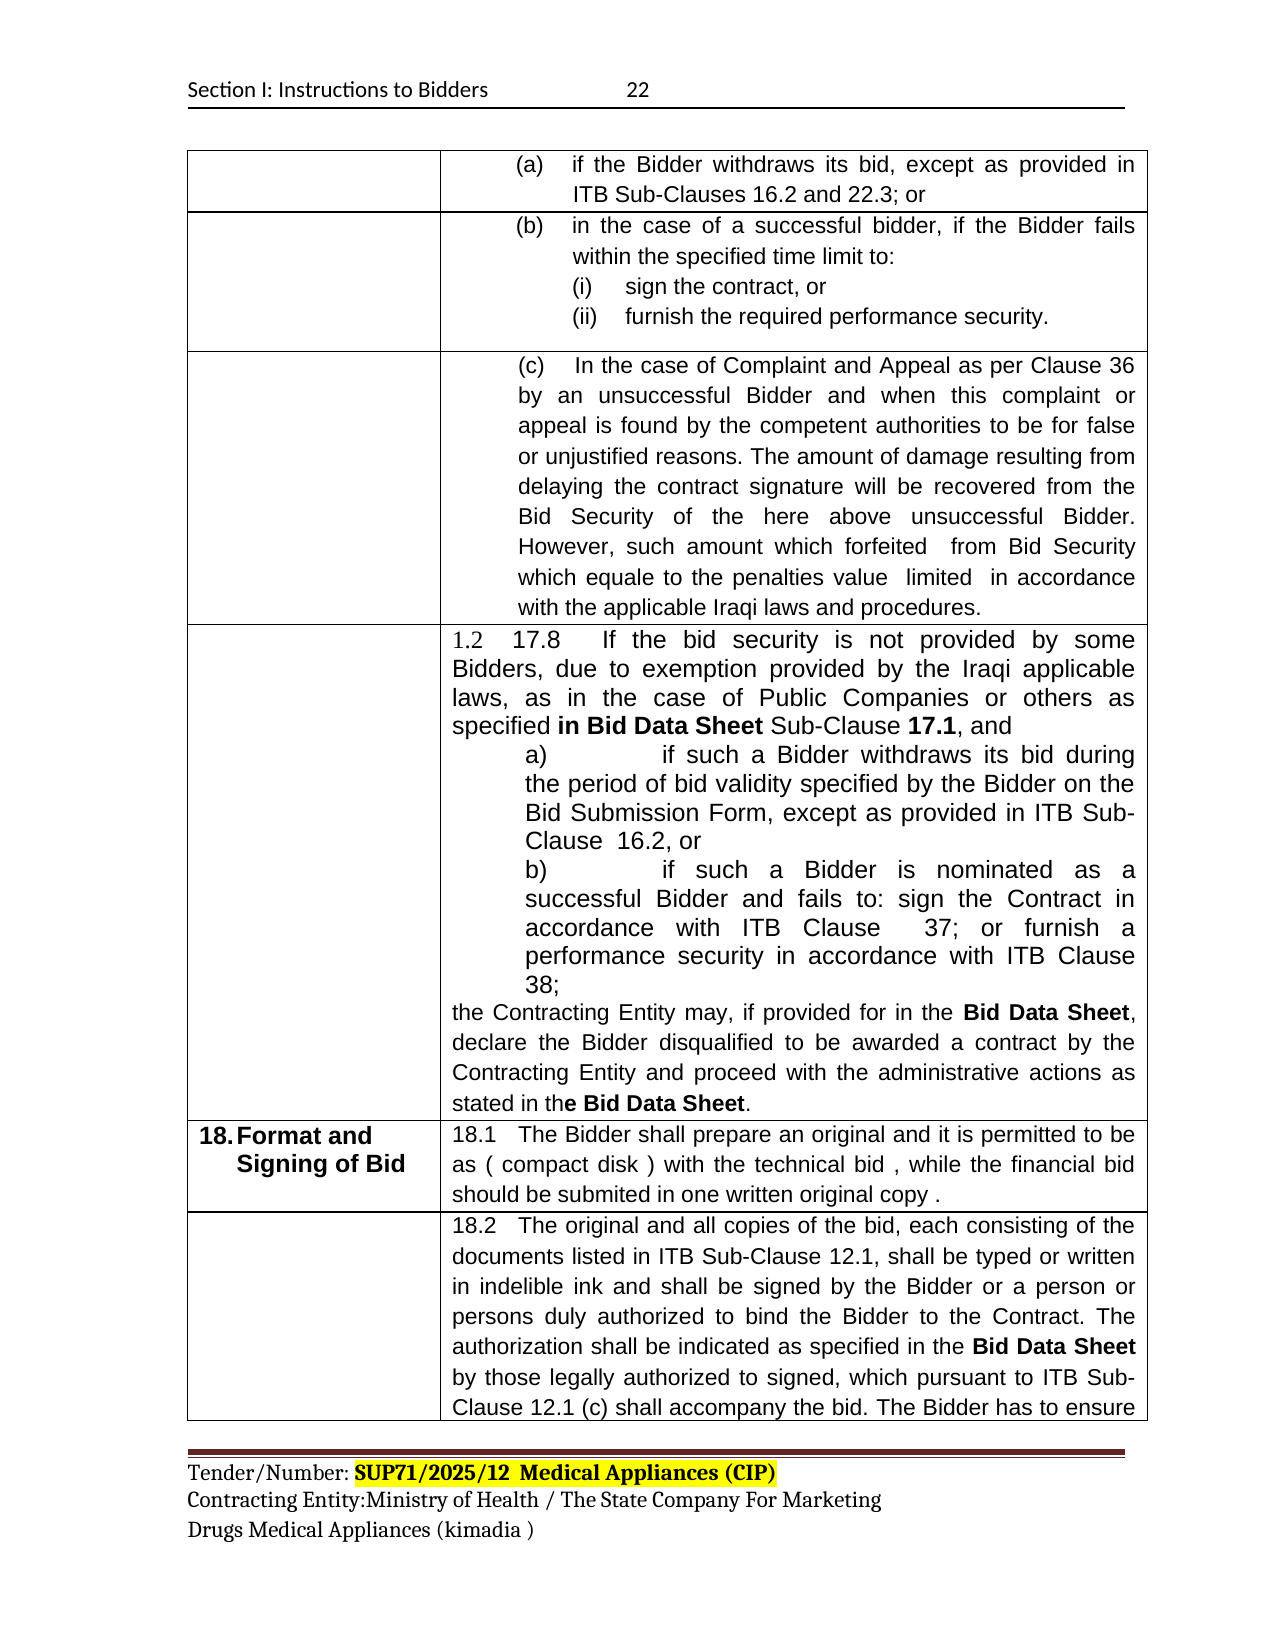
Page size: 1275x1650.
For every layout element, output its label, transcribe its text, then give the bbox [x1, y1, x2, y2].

table_cell (c) In the case of Complaint and Appeal as per Clause 36 by an unsuccessful Bidder and when this complaint or appeal is found by the competent authorities to be for false or unjustified reasons. The amount of damage resulting from delaying the contract signature will be recovered from the Bid Security of the here above unsuccessful Bidder. However, such amount which forfeited from Bid Security which equale to the penalties value limited in accordance with the applicable Iraqi laws and procedures. [441, 352, 1147, 624]
table_cell 18.1 The Bidder shall prepare an original and it is permitted to be as ( compact disk ) with the technical bid , while the financial bid should be submited in one written original copy . [441, 1121, 1147, 1211]
table_cell [188, 1213, 440, 1420]
table_cell [188, 625, 440, 1120]
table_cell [441, 151, 1147, 211]
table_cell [441, 1213, 1147, 1420]
table_cell 18. Format and Signing of Bid [188, 1121, 440, 1211]
table_cell 17.8 If the bid security is not provided by some Bidders, due to exemption provided by the Iraqi applicable laws, as in the case of Public Companies or others as specified in Bid Data Sheet Sub-Clause 17.1, and if such a Bidder withdraws its bid during the period of bid validity specified by the Bidder on the Bid Submission Form, except as provided in ITB Sub-Clause 16.2, or if such a Bidder is nominated as a successful Bidder and fails to: sign the Contract in accordance with ITB Clause 37; or furnish a performance security in accordance with ITB Clause 38; the Contracting Entity may, if provided for in the Bid Data Sheet, declare the Bidder disqualified to be awarded a contract by the Contracting Entity and proceed with the administrative actions as stated in the Bid Data Sheet. [441, 625, 1147, 1120]
table_cell [188, 213, 440, 351]
table_cell [188, 151, 440, 211]
table_cell [188, 352, 440, 624]
table_cell (b) in the case of a successful bidder, if the Bidder fails within the specified time limit to: (i) sign the contract, or (ii) furnish the required performance security. [441, 213, 1147, 351]
